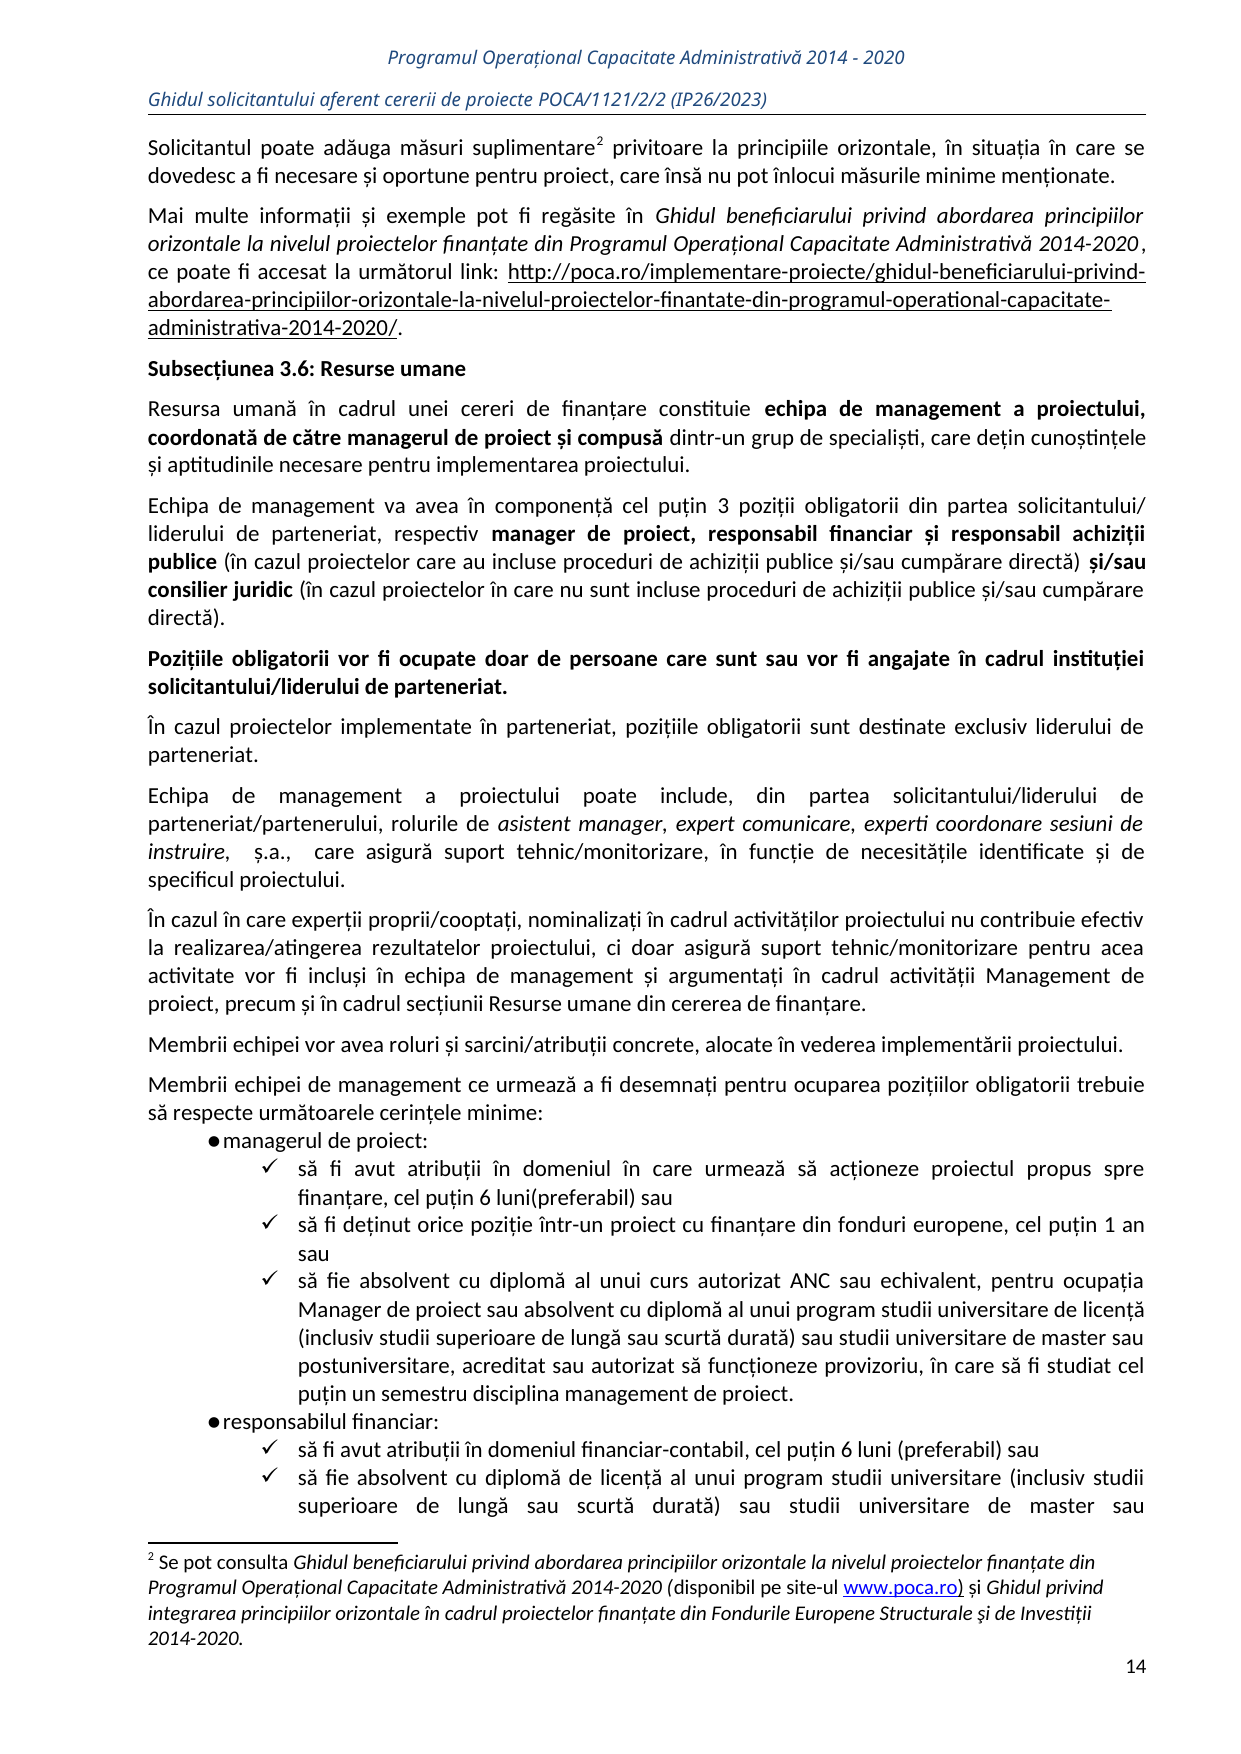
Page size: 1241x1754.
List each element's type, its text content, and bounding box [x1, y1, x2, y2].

text Echipa de management va avea în componență cel puțin 3 poziții obligatorii din partea solicitantului/ liderului de parteneriat, respectiv manager de proiect, responsabil financiar și responsabil achiziții publice (în cazul proiectelor care au incluse proceduri de achiziții publice și/sau cumpărare directă) și/sau consilier juridic (în cazul proiectelor în care nu sunt incluse proceduri de achiziții publice și/sau cumpărare directă). [148, 491, 1146, 631]
list să fi avut atribuții în domeniul financiar-contabil, cel puțin 6 luni (preferabil) sau [260, 1435, 1146, 1463]
subtitle Subsecțiunea 3.6: Resurse umane [148, 354, 1146, 382]
text Mai multe informații și exemple pot fi regăsite în Ghidul beneficiarului privind abordarea principiilor orizontale la nivelul proiectelor finanțate din Programul Operațional Capacitate Administrativă 2014-2020, ce poate fi accesat la următorul link: http://poca.ro/implementare-proiecte/ghidul-beneficiarului-privind-abordarea-principiilor-orizontale-la-nivelul-proiectelor-finantate-din-programul-operational-capacitate-administrativa-2014-2020/. [148, 201, 1146, 342]
text Pozițiile obligatorii vor fi ocupate doar de persoane care sunt sau vor fi angajate în cadrul instituției solicitantului/liderului de parteneriat. [148, 644, 1146, 700]
list Membrii echipei vor avea roluri și sarcini/atribuții concrete, alocate în vederea implementării proiectului. [148, 1030, 1146, 1058]
list să fie absolvent cu diplomă al unui curs autorizat ANC sau echivalent, pentru ocupația Manager de proiect sau absolvent cu diplomă al unui program studii universitare de licență (inclusiv studii superioare de lungă sau scurtă durată) sau studii universitare de master sau postuniversitare, acreditat sau autorizat să funcționeze provizoriu, în care să fi studiat cel puțin un semestru disciplina management de proiect. [260, 1267, 1146, 1407]
text Solicitantul poate adăuga măsuri suplimentare privitoare la principiile orizontale, în situația în care se dovedesc a fi necesare și oportune pentru proiect, care însă nu pot înlocui măsurile minime menționate. [148, 133, 1146, 189]
list ● managerul de proiect: [207, 1127, 1146, 1154]
text Resursa umană în cadrul unei cereri de finanțare constituie echipa de management a proiectului, coordonată de către managerul de proiect și compusă dintr-un grup de specialişti, care deţin cunoştinţele şi aptitudinile necesare pentru implementarea proiectului. [148, 394, 1146, 479]
list să fi deținut orice poziție într-un proiect cu finanțare din fonduri europene, cel puțin 1 an sau [260, 1211, 1146, 1267]
list să fi avut atribuții în domeniul în care urmează să acționeze proiectul propus spre finanțare, cel puțin 6 luni(preferabil) sau [260, 1154, 1146, 1211]
list Membrii echipei de management ce urmează a fi desemnați pentru ocuparea pozițiilor obligatorii trebuie să respecte următoarele cerințele minime: [148, 1071, 1146, 1127]
list Echipa de management a proiectului poate include, din partea solicitantului/liderului de parteneriat/partenerului, rolurile de asistent manager, expert comunicare, experti coordonare sesiuni de instruire, ș.a., care asigură suport tehnic/monitorizare, în funcție de necesitățile identificate și de specificul proiectului. [148, 781, 1146, 893]
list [260, 1463, 1146, 1519]
list ● responsabilul financiar: [207, 1407, 1146, 1435]
list În cazul în care experții proprii/cooptați, nominalizați în cadrul activităților proiectului nu contribuie efectiv la realizarea/atingerea rezultatelor proiectului, ci doar asigură suport tehnic/monitorizare pentru acea activitate vor fi incluși în echipa de management și argumentați în cadrul activității Management de proiect, precum și în cadrul secțiunii Resurse umane din cererea de finanțare. [148, 905, 1146, 1017]
text În cazul proiectelor implementate în parteneriat, pozițiile obligatorii sunt destinate exclusiv liderului de parteneriat. [148, 712, 1146, 768]
